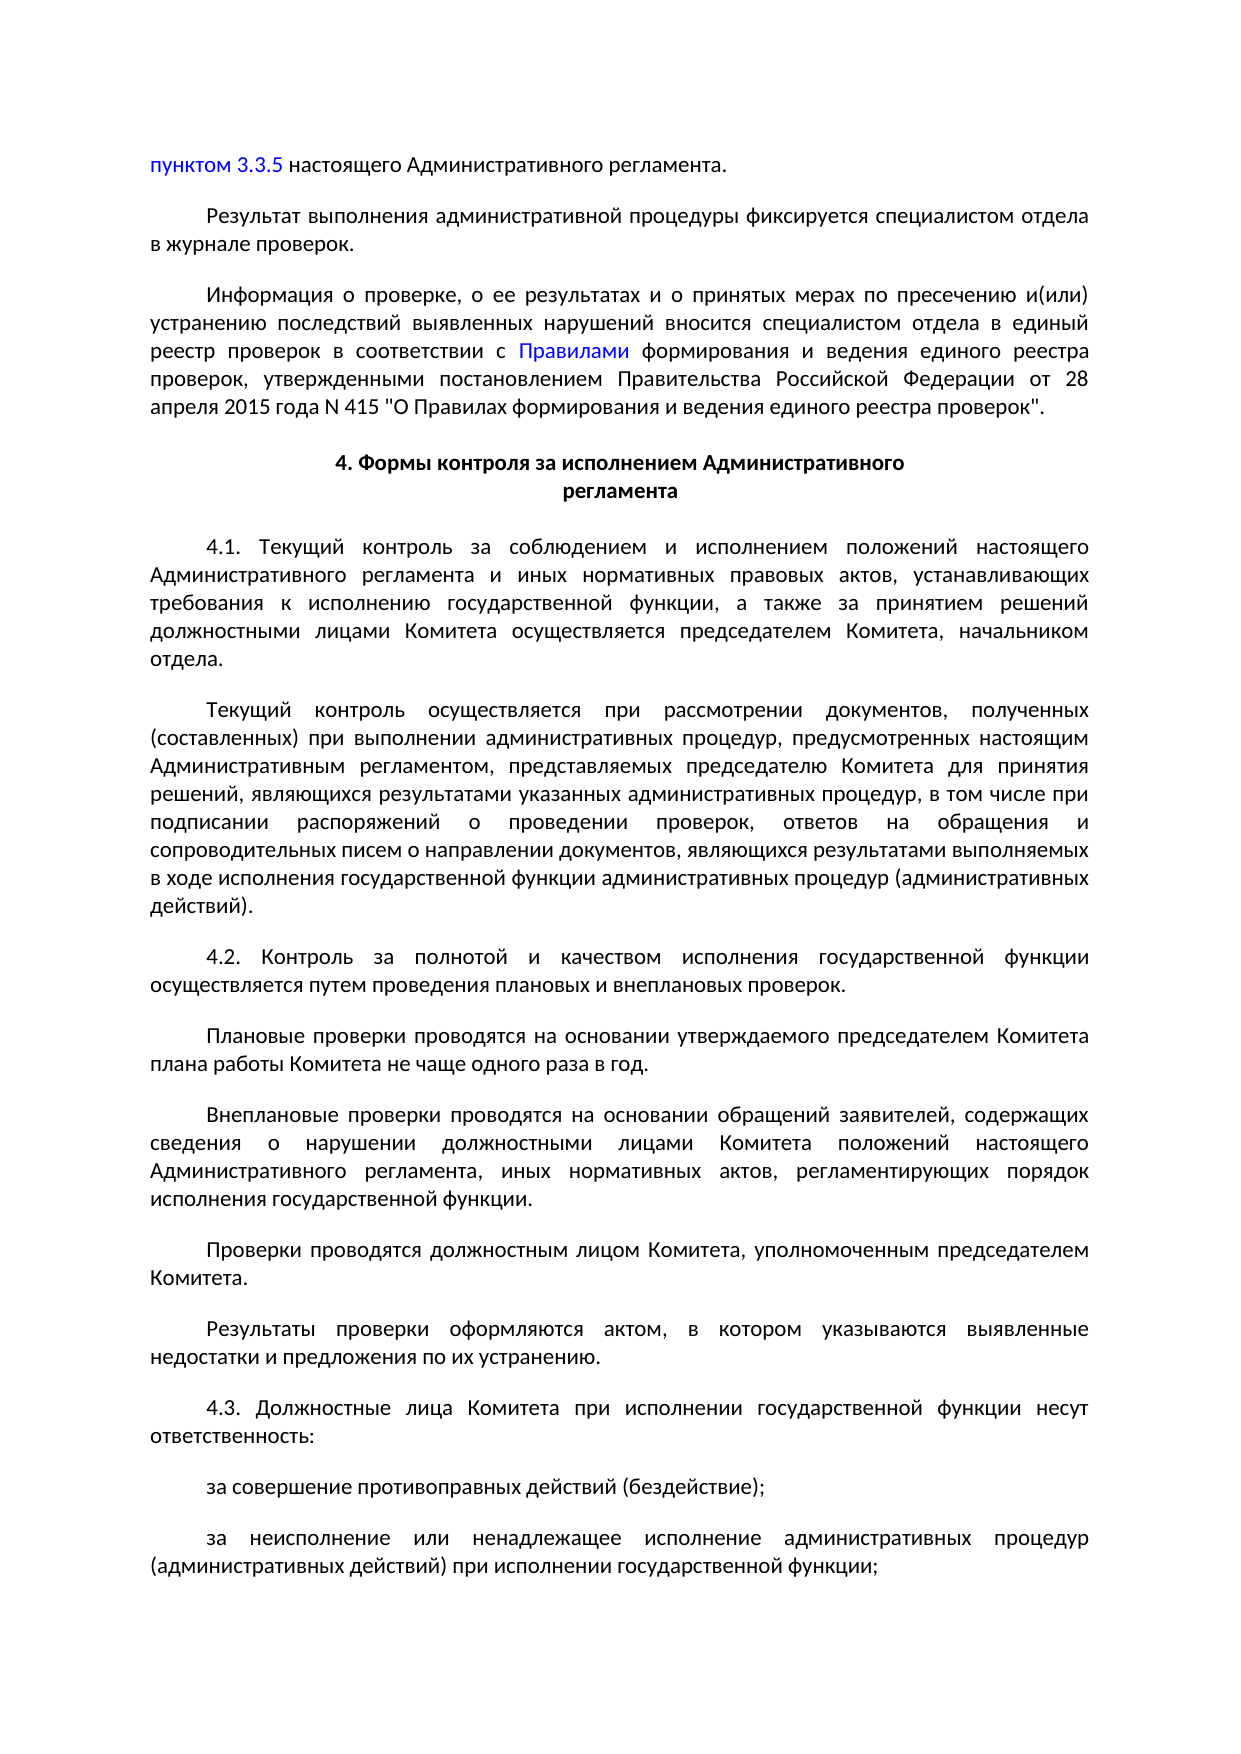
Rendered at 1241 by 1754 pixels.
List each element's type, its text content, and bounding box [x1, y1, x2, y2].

text Внеплановые проверки проводятся на основании обращений заявителей, содержащих сведения о нарушении должностными лицами Комитета положений настоящего Административного регламента, иных нормативных актов, регламентирующих порядок исполнения государственной функции. [150, 1100, 1090, 1212]
text Информация о проверке, о ее результатах и о принятых мерах по пресечению и(или) устранению последствий выявленных нарушений вносится специалистом отдела в единый реестр проверок в соответствии с Правилами формирования и ведения единого реестра проверок, утвержденными постановлением Правительства Российской Федерации от 28 апреля 2015 года N 415 "О Правилах формирования и ведения единого реестра проверок". [150, 280, 1090, 420]
text Плановые проверки проводятся на основании утверждаемого председателем Комитета плана работы Комитета не чаще одного раза в год. [150, 1021, 1090, 1077]
title 4. Формы контроля за исполнением Административного [150, 448, 1090, 476]
text Текущий контроль осуществляется при рассмотрении документов, полученных (составленных) при выполнении административных процедур, предусмотренных настоящим Административным регламентом, представляемых председателю Комитета для принятия решений, являющихся результатами указанных административных процедур, в том числе при подписании распоряжений о проведении проверок, ответов на обращения и сопроводительных писем о направлении документов, являющихся результатами выполняемых в ходе исполнения государственной функции административных процедур (административных действий). [150, 695, 1090, 919]
text 4.1. Текущий контроль за соблюдением и исполнением положений настоящего Административного регламента и иных нормативных правовых актов, устанавливающих требования к исполнению государственной функции, а также за принятием решений должностными лицами Комитета осуществляется председателем Комитета, начальником отдела. [150, 532, 1090, 672]
text 4.2. Контроль за полнотой и качеством исполнения государственной функции осуществляется путем проведения плановых и внеплановых проверок. [150, 942, 1090, 998]
text за совершение противоправных действий (бездействие); [150, 1472, 1090, 1500]
text за неисполнение или ненадлежащее исполнение административных процедур (административных действий) при исполнении государственной функции; [150, 1523, 1090, 1579]
text Результаты проверки оформляются актом, в котором указываются выявленные недостатки и предложения по их устранению. [150, 1314, 1090, 1370]
text 4.3. Должностные лица Комитета при исполнении государственной функции несут ответственность: [150, 1393, 1090, 1449]
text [150, 150, 1090, 178]
text Результат выполнения административной процедуры фиксируется специалистом отдела в журнале проверок. [150, 201, 1090, 257]
title регламента [150, 476, 1090, 504]
text Проверки проводятся должностным лицом Комитета, уполномоченным председателем Комитета. [150, 1235, 1090, 1291]
